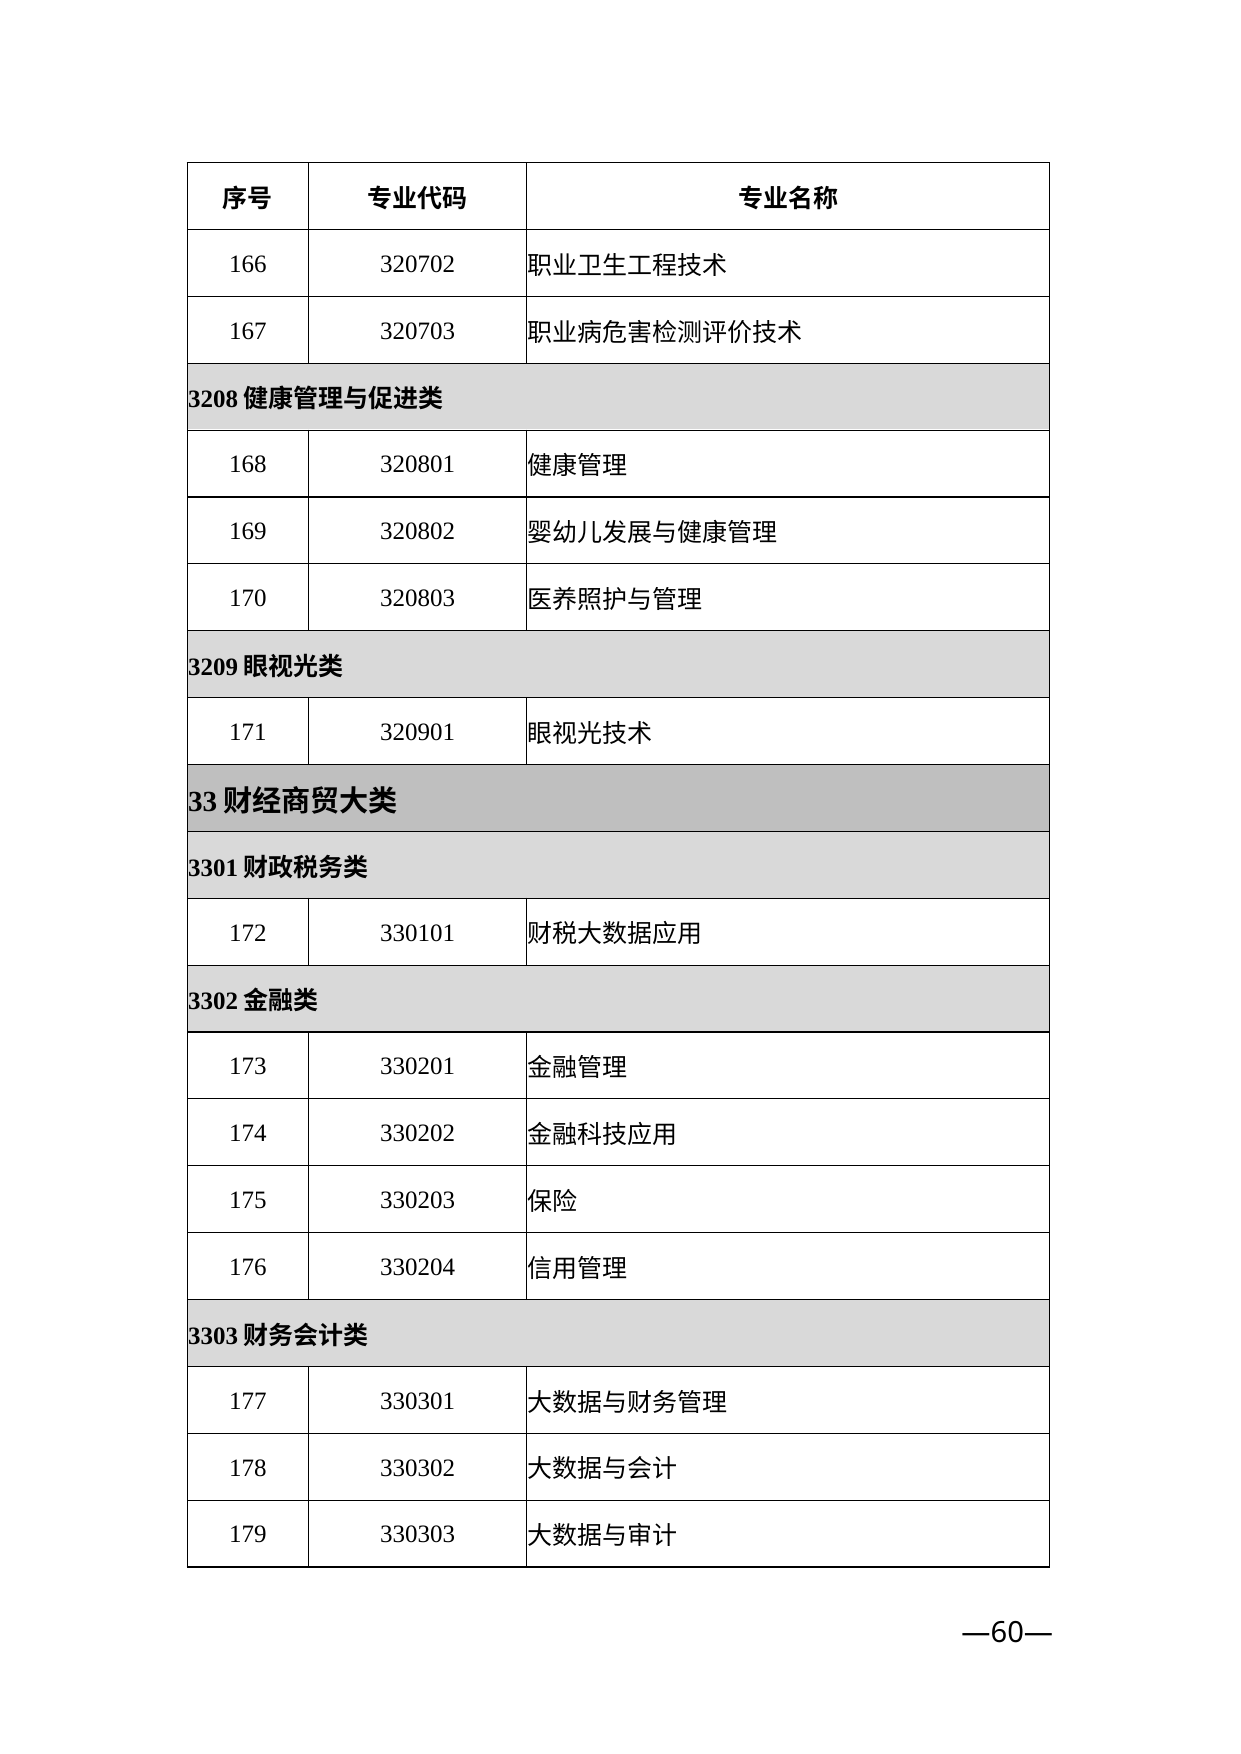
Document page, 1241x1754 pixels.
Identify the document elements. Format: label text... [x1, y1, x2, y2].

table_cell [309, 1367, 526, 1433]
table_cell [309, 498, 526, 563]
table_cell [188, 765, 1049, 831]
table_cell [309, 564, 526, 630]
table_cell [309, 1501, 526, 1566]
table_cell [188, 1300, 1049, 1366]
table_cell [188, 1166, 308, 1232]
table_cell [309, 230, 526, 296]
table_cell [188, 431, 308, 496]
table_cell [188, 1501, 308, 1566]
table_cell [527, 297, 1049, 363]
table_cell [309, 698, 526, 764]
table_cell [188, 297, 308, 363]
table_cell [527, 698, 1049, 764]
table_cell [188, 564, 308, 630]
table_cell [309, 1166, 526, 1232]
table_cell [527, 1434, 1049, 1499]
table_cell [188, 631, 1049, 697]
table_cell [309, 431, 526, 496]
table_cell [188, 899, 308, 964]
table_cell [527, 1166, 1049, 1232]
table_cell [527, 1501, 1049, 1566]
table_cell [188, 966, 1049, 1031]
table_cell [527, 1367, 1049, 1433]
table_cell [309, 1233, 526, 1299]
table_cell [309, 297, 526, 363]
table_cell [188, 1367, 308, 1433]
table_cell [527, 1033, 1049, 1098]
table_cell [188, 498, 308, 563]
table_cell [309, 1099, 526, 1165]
table_header 专业名称 [527, 163, 1049, 229]
table_header 专业代码 [309, 163, 526, 229]
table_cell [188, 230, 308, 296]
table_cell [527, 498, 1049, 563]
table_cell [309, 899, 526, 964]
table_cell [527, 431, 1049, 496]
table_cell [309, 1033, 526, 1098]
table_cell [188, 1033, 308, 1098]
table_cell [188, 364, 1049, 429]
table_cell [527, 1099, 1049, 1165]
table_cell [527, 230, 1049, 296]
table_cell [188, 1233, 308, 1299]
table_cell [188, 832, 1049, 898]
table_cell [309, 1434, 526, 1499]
table_header 序号 [188, 163, 308, 229]
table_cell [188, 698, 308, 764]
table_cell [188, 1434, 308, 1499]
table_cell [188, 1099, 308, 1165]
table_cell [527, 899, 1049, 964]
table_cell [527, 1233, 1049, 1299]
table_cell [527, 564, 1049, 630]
